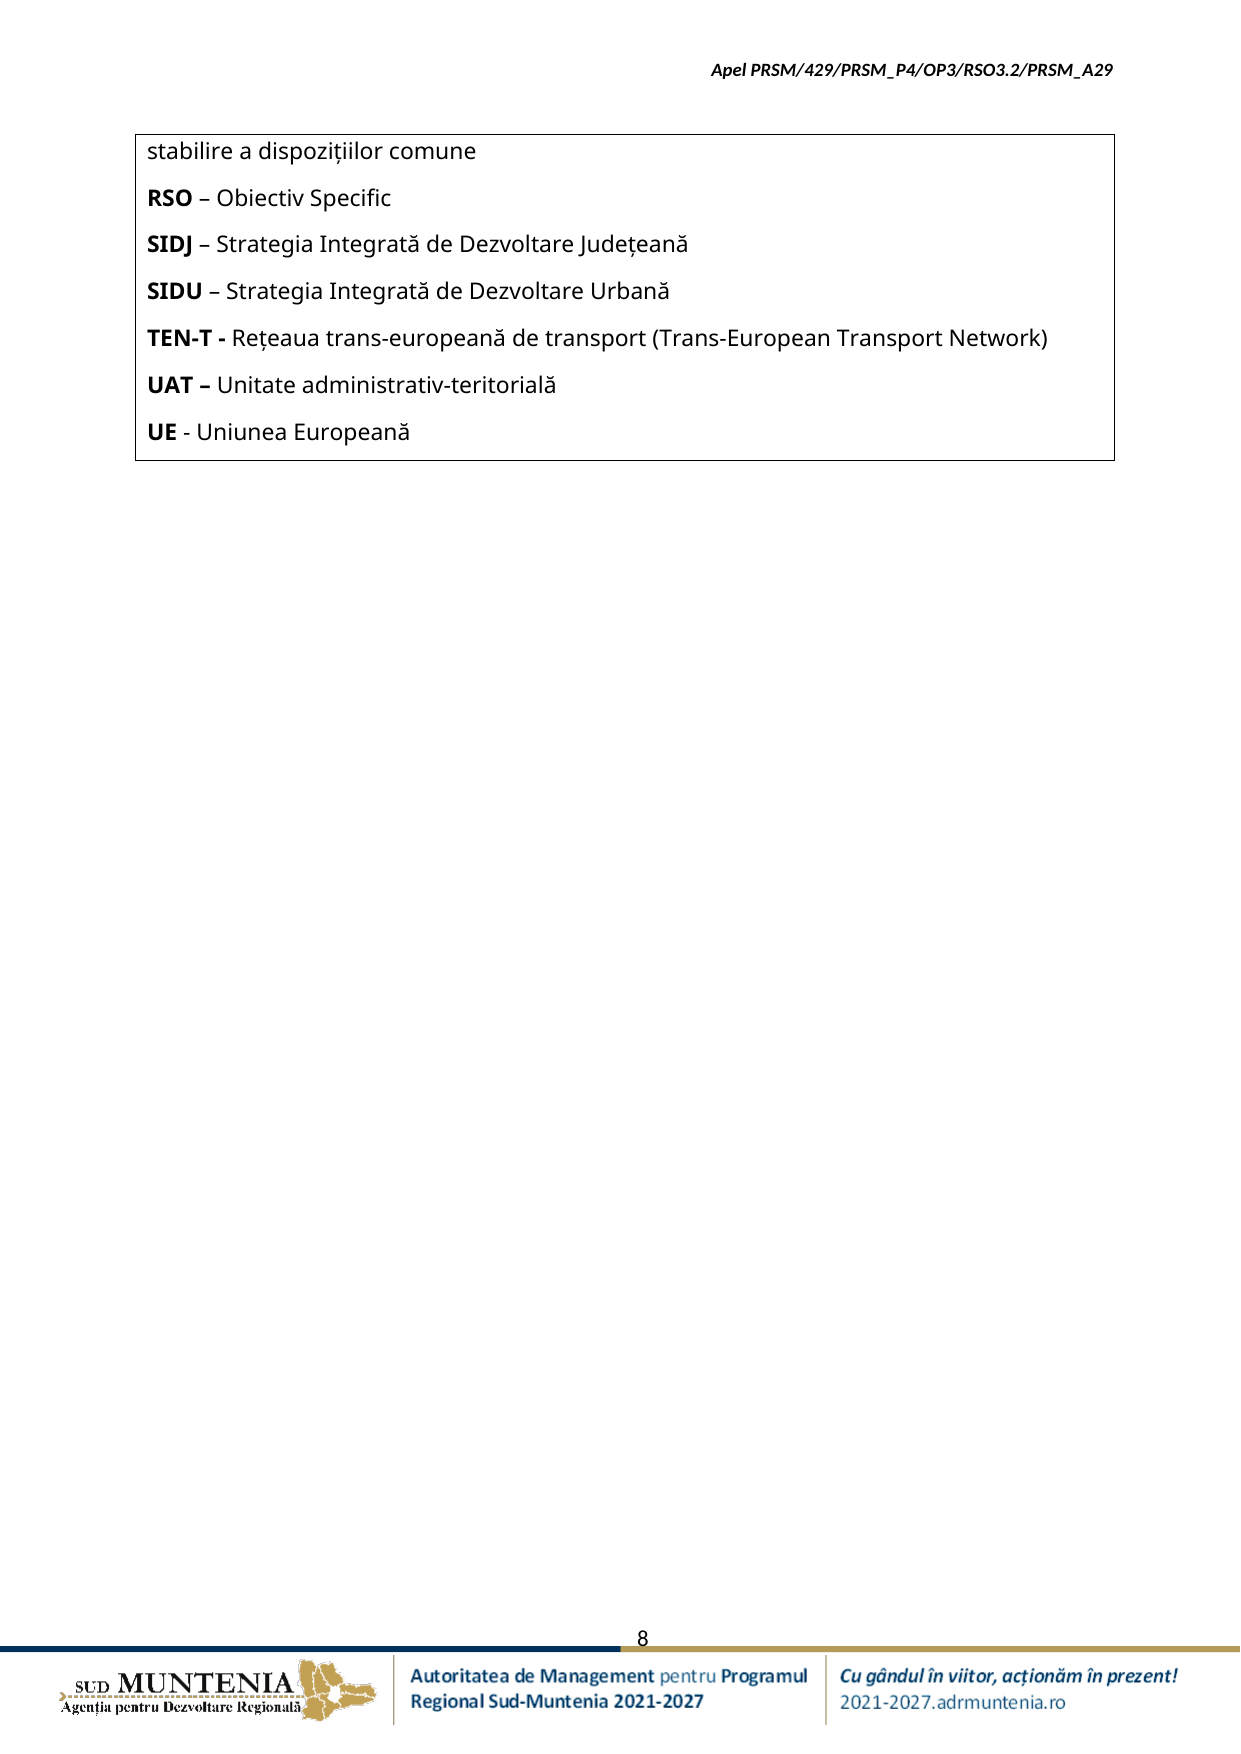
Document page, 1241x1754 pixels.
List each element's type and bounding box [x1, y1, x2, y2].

table_header [136, 135, 1114, 460]
picture [0, 1646, 1241, 1726]
